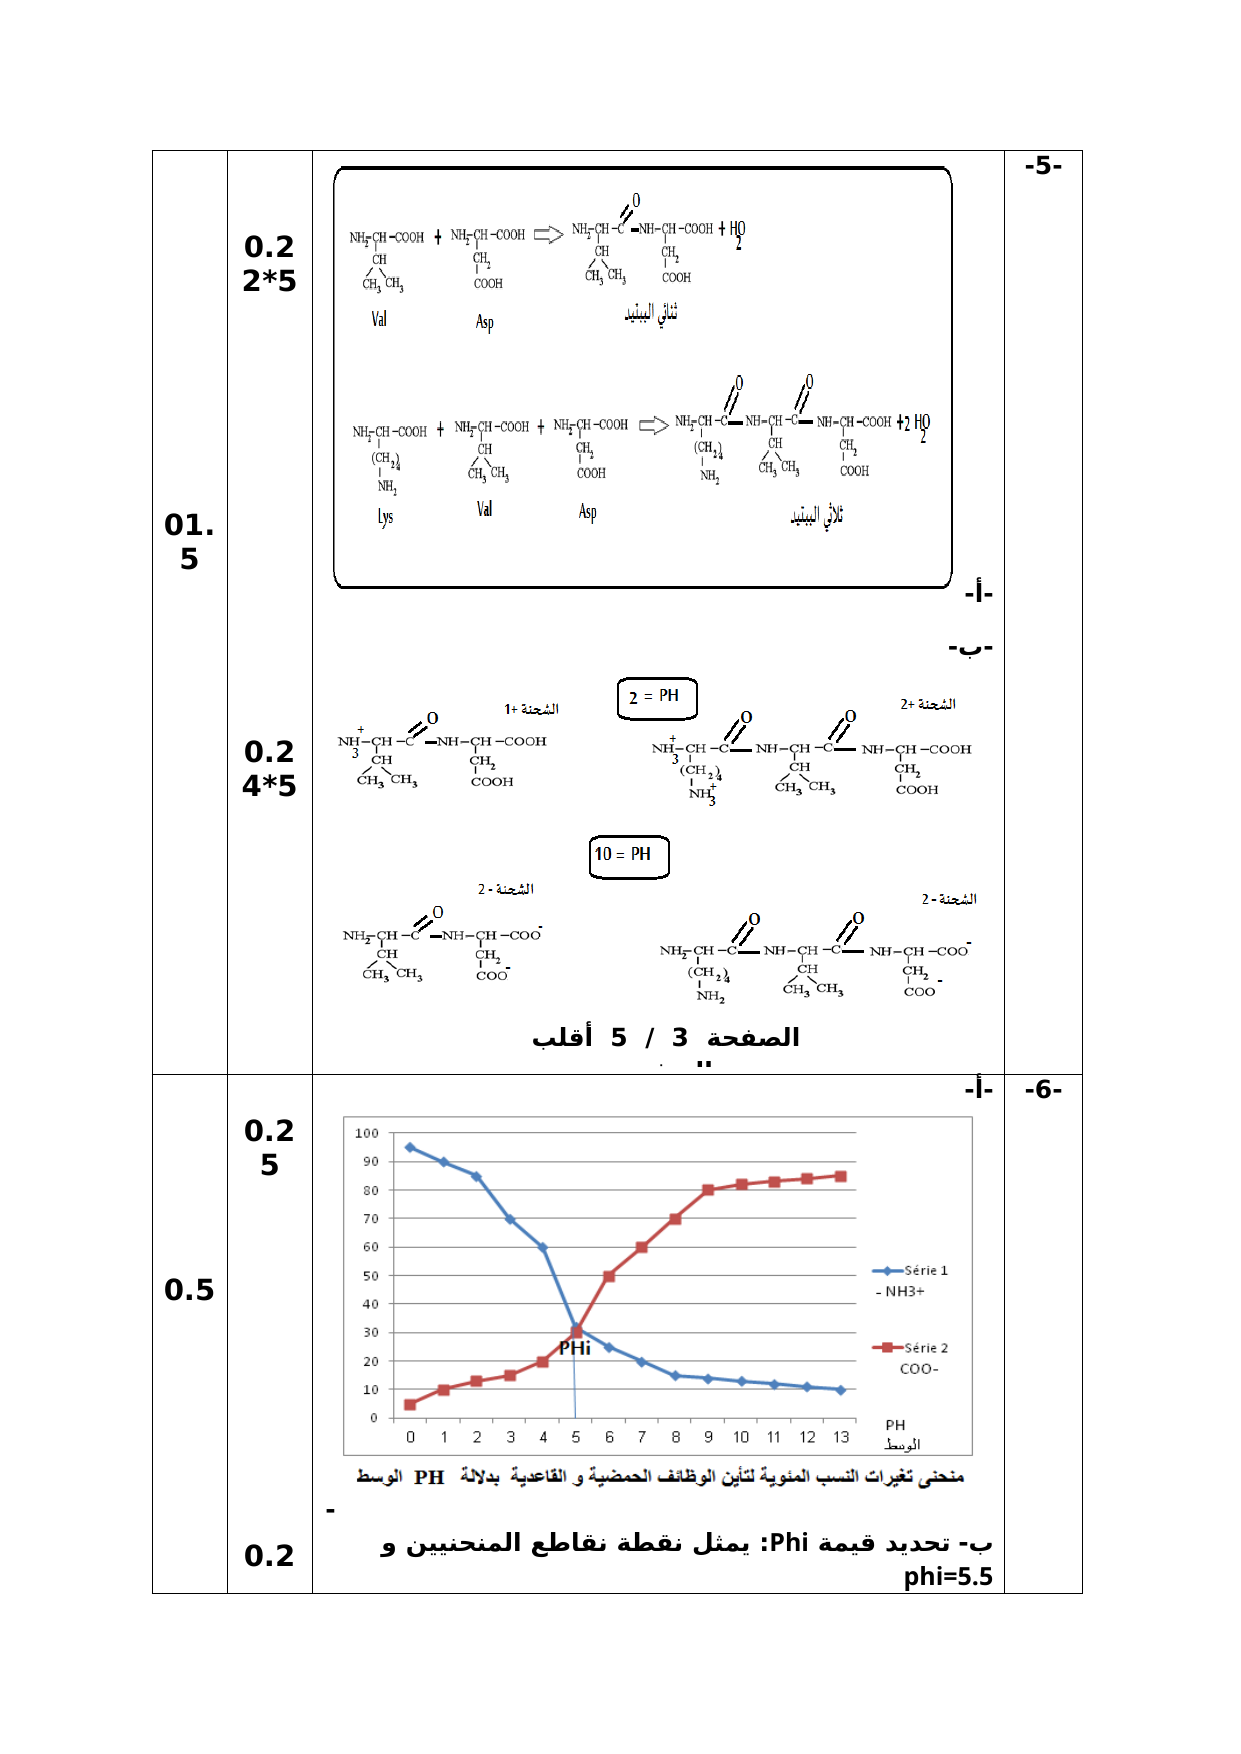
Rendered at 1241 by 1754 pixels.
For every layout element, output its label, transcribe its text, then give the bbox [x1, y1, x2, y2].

table_cell 0.5 [153, 1075, 227, 1593]
table_cell -أ- -ب- [313, 151, 1004, 1074]
table_cell 01.5 [153, 151, 227, 1074]
table_cell -6- [1005, 1075, 1082, 1593]
table_cell 0.25*2 0.25*4 [228, 151, 312, 1074]
picture [326, 151, 964, 603]
table_cell 0.25 0.25 [228, 1075, 312, 1593]
table_cell -5- [1005, 151, 1082, 1074]
picture [335, 1104, 994, 1519]
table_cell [313, 1075, 1004, 1593]
picture [321, 661, 994, 1040]
